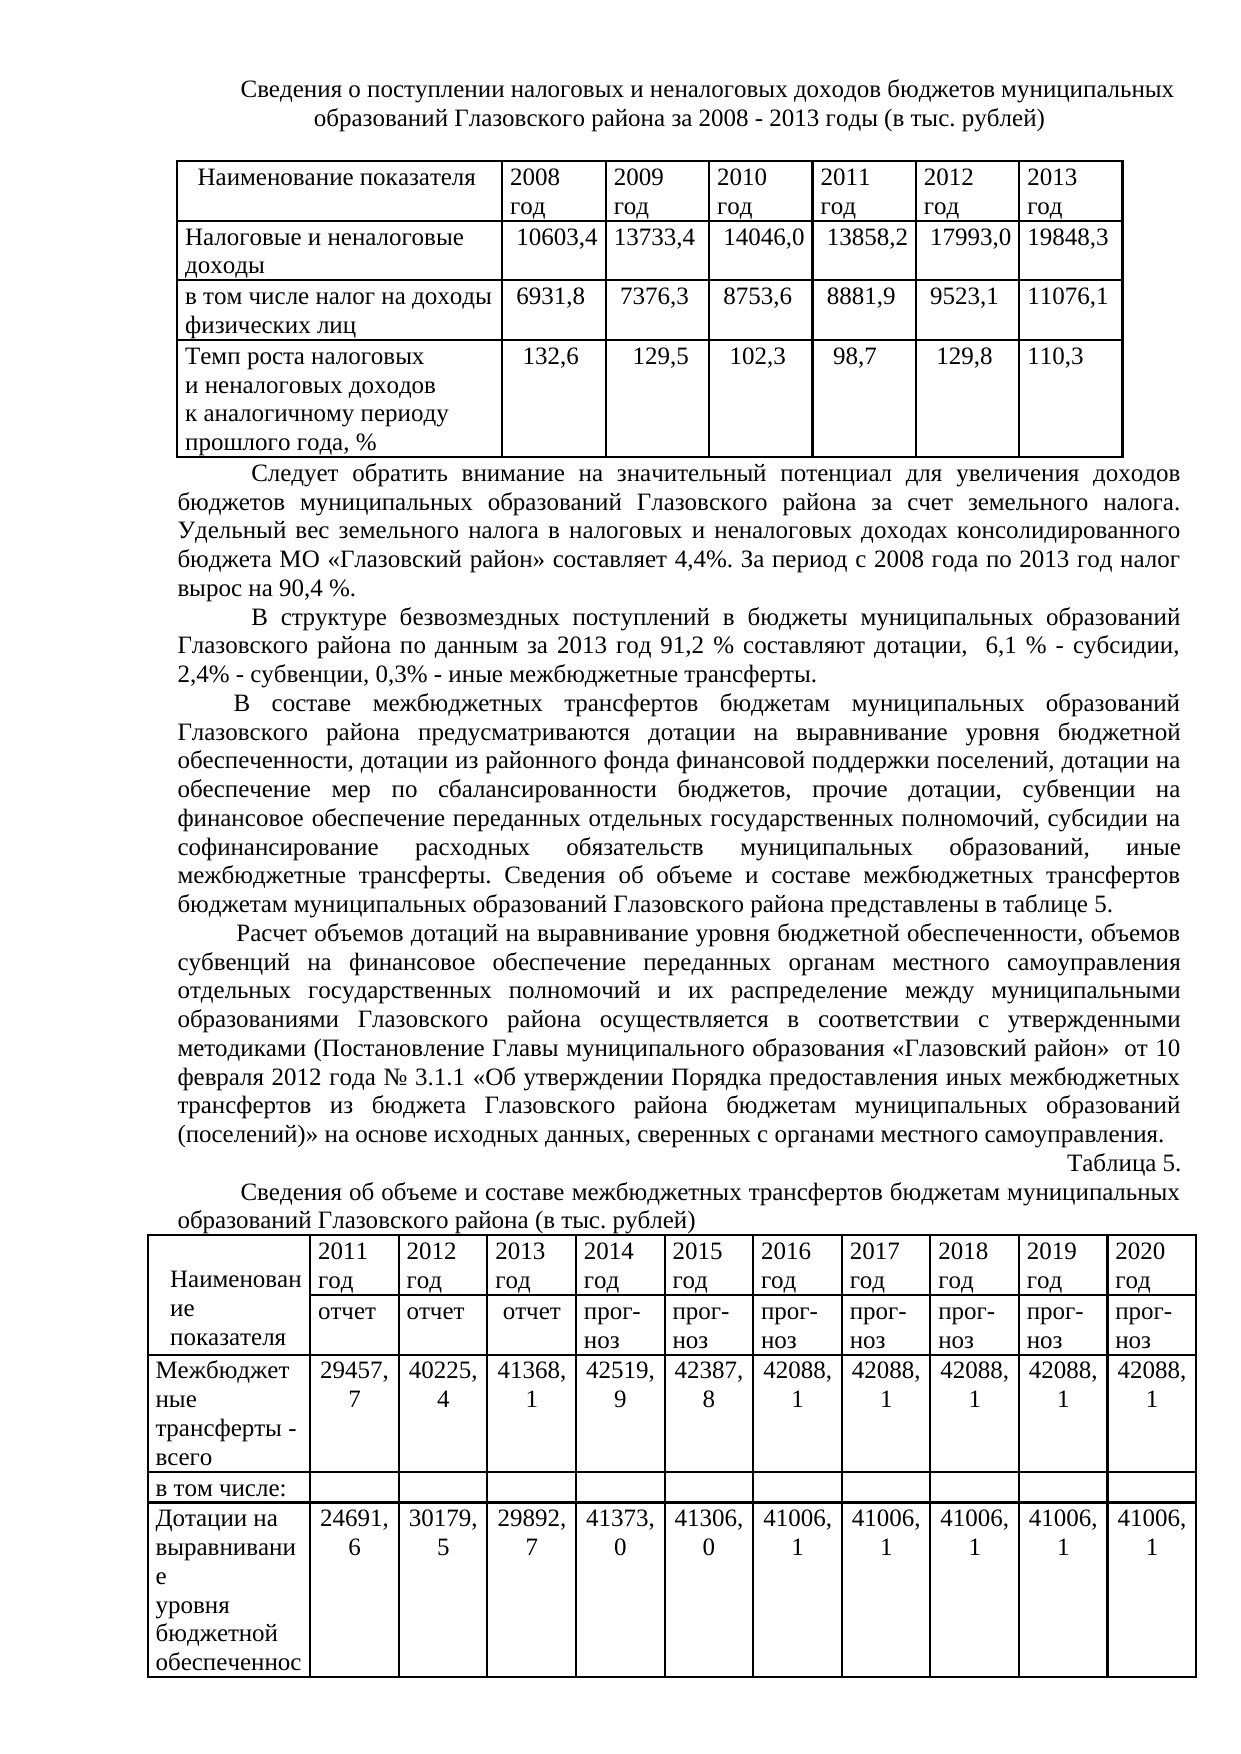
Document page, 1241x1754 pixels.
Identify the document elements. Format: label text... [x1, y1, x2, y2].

table_cell 42088,1 [1020, 1356, 1106, 1471]
table_cell 13858,2 [814, 222, 915, 279]
table_header 2020 год [1109, 1236, 1195, 1294]
table_cell отчет [400, 1296, 486, 1353]
table_header 2018 год [931, 1236, 1018, 1294]
text В структуре безвозмездных поступлений в бюджеты муниципальных образований Глазовского района по данным за 2013 год 91,2 % составляют дотации, 6,1 % - субсидии, 2,4% - субвенции, 0,3% - иные межбюджетные трансферты. [177, 602, 1181, 688]
table_cell 42088,1 [754, 1356, 841, 1471]
table_cell 41306,0 [666, 1504, 752, 1676]
table_cell 110,3 [1020, 341, 1121, 456]
table_header 2012 год [400, 1236, 486, 1294]
table_cell [666, 1473, 752, 1501]
table_cell [400, 1473, 486, 1501]
table_header 2012 год [917, 162, 1018, 220]
table_header 2015 год [666, 1236, 752, 1294]
table_cell прог- ноз [666, 1296, 752, 1353]
table_cell 13733,4 [607, 222, 708, 279]
text Сведения о поступлении налоговых и неналоговых доходов бюджетов муниципальных образований Глазовского района за 2008 - 2013 годы (в тыс. рублей) [177, 74, 1181, 131]
table_cell прог- ноз [577, 1296, 664, 1353]
table_cell [843, 1473, 929, 1501]
table_cell 30179,5 [400, 1504, 486, 1676]
table_header Наименование показателя [149, 1236, 309, 1353]
table_cell 41368,1 [488, 1356, 575, 1471]
table_cell прог-ноз [754, 1296, 841, 1353]
table_cell Налоговые и неналоговые доходы [178, 222, 501, 279]
table_header 2010 год [710, 162, 811, 220]
table_cell 129,5 [607, 341, 708, 456]
table_cell 19848,3 [1020, 222, 1121, 279]
table_cell 8753,6 [710, 281, 811, 339]
table_header Наименование показателя [178, 162, 501, 220]
table_header 2013 год [488, 1236, 575, 1294]
table_cell 8881,9 [814, 281, 915, 339]
table_header 2014 год [577, 1236, 664, 1294]
table_cell 98,7 [814, 341, 915, 456]
text Сведения об объеме и составе межбюджетных трансфертов бюджетам муниципальных образований Глазовского района (в тыс. рублей) [177, 1177, 1181, 1234]
text Следует обратить внимание на значительный потенциал для увеличения доходов бюджетов муниципальных образований Глазовского района за счет земельного налога. Удельный вес земельного налога в налоговых и неналоговых доходах консолидированного бюджета МО «Глазовский район» составляет 4,4%. За период с 2008 года по 2013 год налог вырос на 90,4 %. [177, 458, 1181, 602]
table_cell в том числе налог на доходы физических лиц [178, 281, 501, 339]
table_header 2011 год [814, 162, 915, 220]
table_cell 132,6 [503, 341, 605, 456]
text Таблица 5. [177, 1148, 1181, 1177]
table_cell 41006,1 [931, 1504, 1018, 1676]
table_cell 42088,1 [931, 1356, 1018, 1471]
table_cell 102,3 [710, 341, 811, 456]
table_cell 11076,1 [1020, 281, 1121, 339]
table_cell 29892,7 [488, 1504, 575, 1676]
table_cell 14046,0 [710, 222, 811, 279]
table_cell [754, 1473, 841, 1501]
table_cell 41373,0 [577, 1504, 664, 1676]
table_cell Межбюджетные трансферты - всего [149, 1356, 309, 1471]
table_cell 42088,1 [1109, 1356, 1195, 1471]
table_cell 42519,9 [577, 1356, 664, 1471]
table_cell [1109, 1473, 1195, 1501]
table_cell 41006,1 [843, 1504, 929, 1676]
table_cell прог- ноз [931, 1296, 1018, 1353]
table_header 2017 год [843, 1236, 929, 1294]
table_cell 42387,8 [666, 1356, 752, 1471]
table_cell 7376,3 [607, 281, 708, 339]
table_cell Темп роста налоговых и неналоговых доходов к аналогичному периоду прошлого года, % [178, 341, 501, 456]
table_cell 41006,1 [1020, 1504, 1106, 1676]
table_cell [1020, 1473, 1106, 1501]
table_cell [149, 1504, 309, 1676]
table_cell 9523,1 [917, 281, 1018, 339]
table_cell прог- ноз [843, 1296, 929, 1353]
table_header 2013 год [1020, 162, 1121, 220]
table_cell отчет [311, 1296, 398, 1353]
table_cell прог- ноз [1020, 1296, 1106, 1353]
table_cell отчет [488, 1296, 575, 1353]
table_cell 10603,4 [503, 222, 605, 279]
table_cell [931, 1473, 1018, 1501]
table_header 2009 год [607, 162, 708, 220]
table_cell [488, 1473, 575, 1501]
table_cell прог- ноз [1109, 1296, 1195, 1353]
table_cell 41006,1 [754, 1504, 841, 1676]
text Расчет объемов дотаций на выравнивание уровня бюджетной обеспеченности, объемов субвенций на финансовое обеспечение переданных органам местного самоуправления отдельных государственных полномочий и их распределение между муниципальными образованиями Глазовского района осуществляется в соответствии с утвержденными методиками (Постановление Главы муниципального образования «Глазовский район» от 10 февраля 2012 года № 3.1.1 «Об утверждении Порядка предоставления иных межбюджетных трансфертов из бюджета Глазовского района бюджетам муниципальных образований (поселений)» на основе исходных данных, сверенных с органами местного самоуправления. [177, 918, 1181, 1148]
table_cell 129,8 [917, 341, 1018, 456]
table_cell [311, 1473, 398, 1501]
table_cell [577, 1473, 664, 1501]
table_cell 41006,1 [1109, 1504, 1195, 1676]
table_cell 6931,8 [503, 281, 605, 339]
table_cell 29457,7 [311, 1356, 398, 1471]
table_cell 40225,4 [400, 1356, 486, 1471]
table_header 2011 год [311, 1236, 398, 1294]
table_header 2016 год [754, 1236, 841, 1294]
table_header 2008 год [503, 162, 605, 220]
table_cell в том числе: [149, 1473, 309, 1501]
table_cell 17993,0 [917, 222, 1018, 279]
table_cell 24691,6 [311, 1504, 398, 1676]
table_header 2019 год [1020, 1236, 1106, 1294]
table_cell 42088,1 [843, 1356, 929, 1471]
text В составе межбюджетных трансфертов бюджетам муниципальных образований Глазовского района предусматриваются дотации на выравнивание уровня бюджетной обеспеченности, дотации из районного фонда финансовой поддержки поселений, дотации на обеспечение мер по сбалансированности бюджетов, прочие дотации, субвенции на финансовое обеспечение переданных отдельных государственных полномочий, субсидии на софинансирование расходных обязательств муниципальных образований, иные межбюджетные трансферты. Сведения об объеме и составе межбюджетных трансфертов бюджетам муниципальных образований Глазовского района представлены в таблице 5. [177, 688, 1181, 918]
